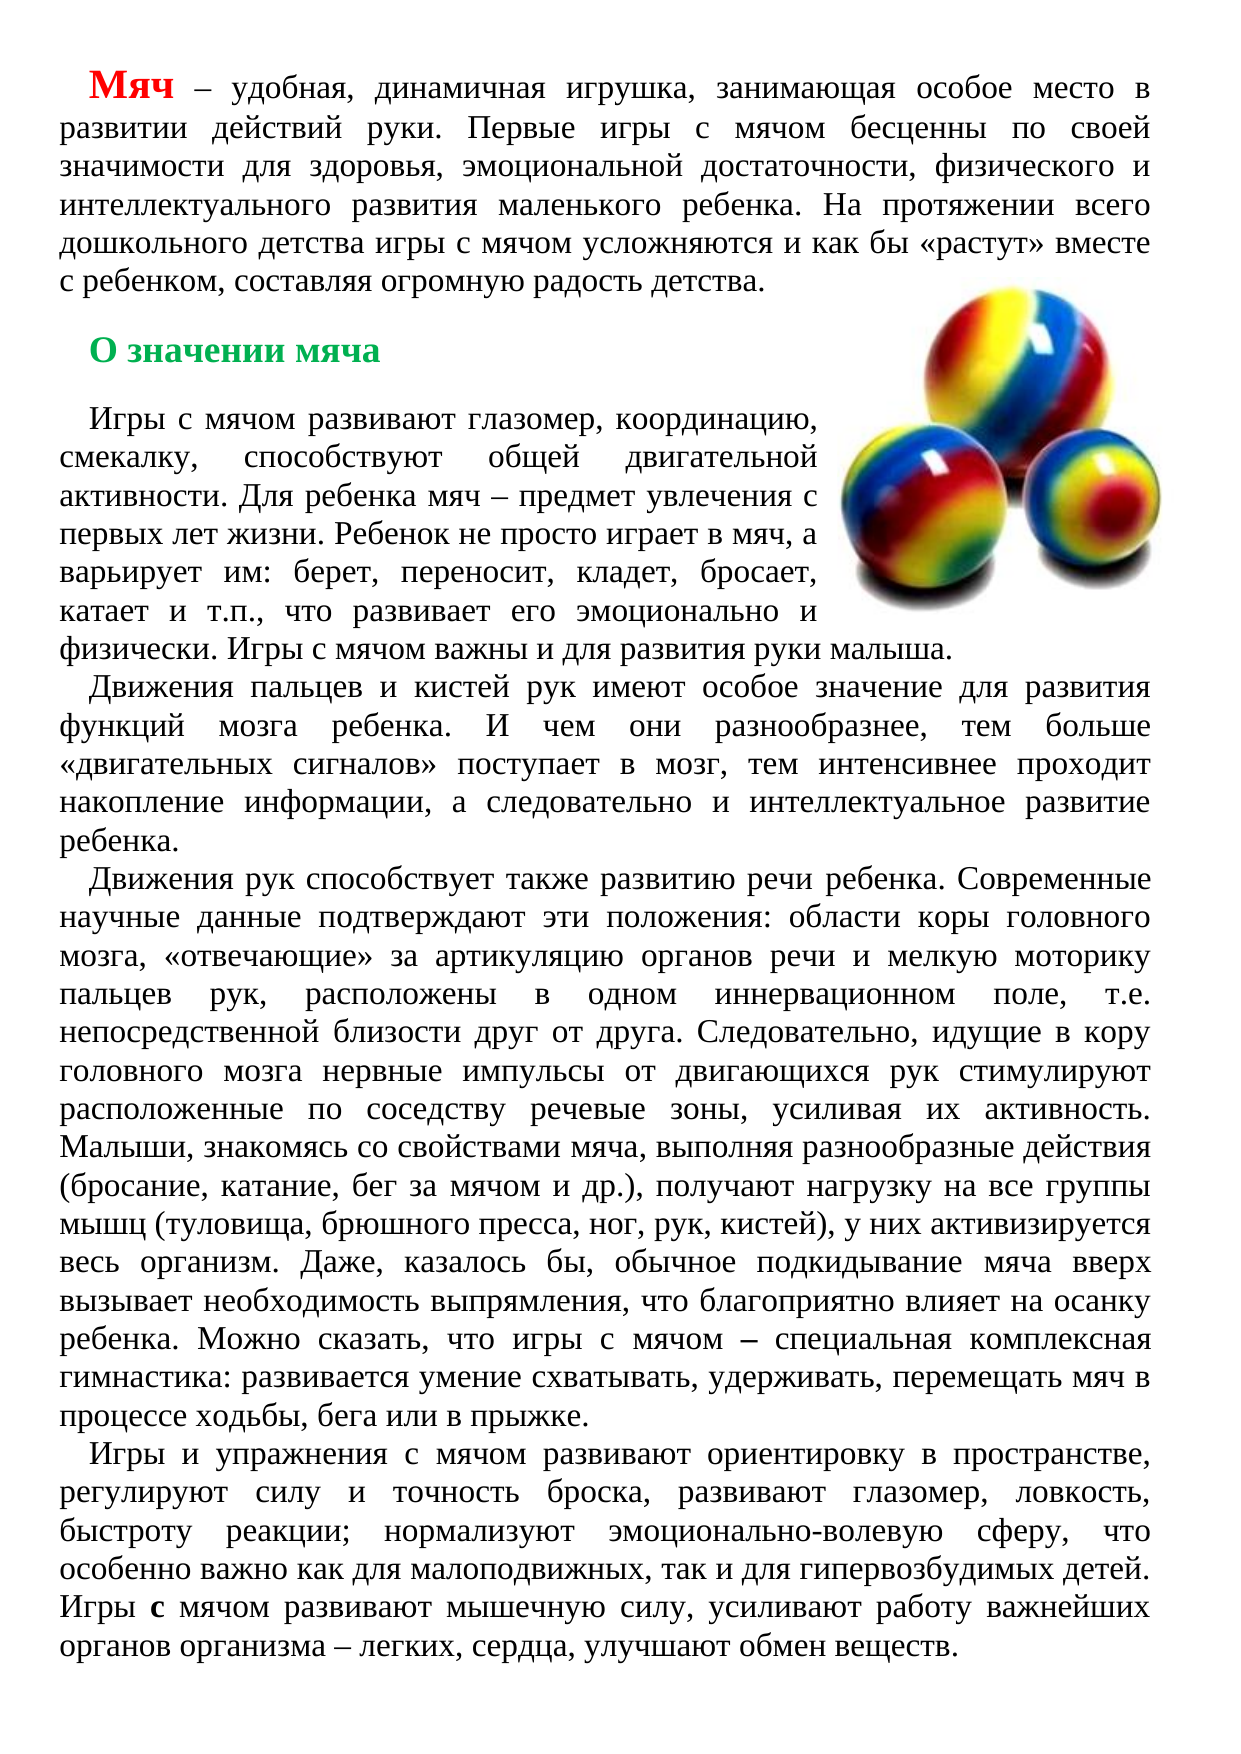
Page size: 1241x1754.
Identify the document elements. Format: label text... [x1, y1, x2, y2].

text Движения пальцев и кистей рук имеют особое значение для развития функций мозга ребенка. И чем они разнообразнее, тем больше «двигательных сигналов» поступает в мозг, тем интенсивнее проходит накопление информации, а следовательно и интеллектуальное развитие ребенка. [59, 667, 1152, 858]
text О значении мяча [59, 328, 837, 371]
picture [837, 277, 1177, 621]
text Игры и упражнения с мячом развивают ориентировку в пространстве, регулируют силу и точность броска, развивают глазомер, ловкость, быстроту реакции; нормализуют эмоционально-волевую сферу, что особенно важно как для малоподвижных, так и для гипервозбудимых детей. Игры с мячом развивают мышечную силу, усиливают работу важнейших органов организма – легких, сердца, улучшают обмен веществ. [59, 1433, 1152, 1663]
text Движения рук способствует также развитию речи ребенка. Современные научные данные подтверждают эти положения: области коры головного мозга, «отвечающие» за артикуляцию органов речи и мелкую моторику пальцев рук, расположены в одном иннервационном поле, т.е. непосредственной близости друг от друга. Следовательно, идущие в кору головного мозга нервные импульсы от двигающихся рук стимулируют расположенные по соседству речевые зоны, усиливая их активность. Малыши, знакомясь со свойствами мяча, выполняя разнообразные действия (бросание, катание, бег за мячом и др.), получают нагрузку на все группы мышц (туловища, брюшного пресса, ног, рук, кистей), у них активизируется весь организм. Даже, казалось бы, обычное подкидывание мяча вверх вызывает необходимость выпрямления, что благоприятно влияет на осанку ребенка. Можно сказать, что игры с мячом – специальная комплексная гимнастика: развивается умение схватывать, удерживать, перемещать мяч в процессе ходьбы, бега или в прыжке. [59, 858, 1152, 1433]
text Мяч – удобная, динамичная игрушка, занимающая особое место в развитии действий руки. Первые игры с мячом бесценны по своей значимости для здоровья, эмоциональной достаточности, физического и интеллектуального развития маленького ребенка. На протяжении всего дошкольного детства игры с мячом усложняются и как бы «растут» вместе с ребенком, составляя огромную радость детства. [59, 59, 1152, 299]
text Игры с мячом развивают глазомер, координацию, смекалку, способствуют общей двигательной активности. Для ребенка мяч – предмет увлечения с первых лет жизни. Ребенок не просто играет в мяч, а варьирует им: берет, переносит, кладет, бросает, катает и т.п., что развивает его эмоционально и физически. Игры с мячом важны и для развития руки малыша. [59, 398, 1152, 667]
